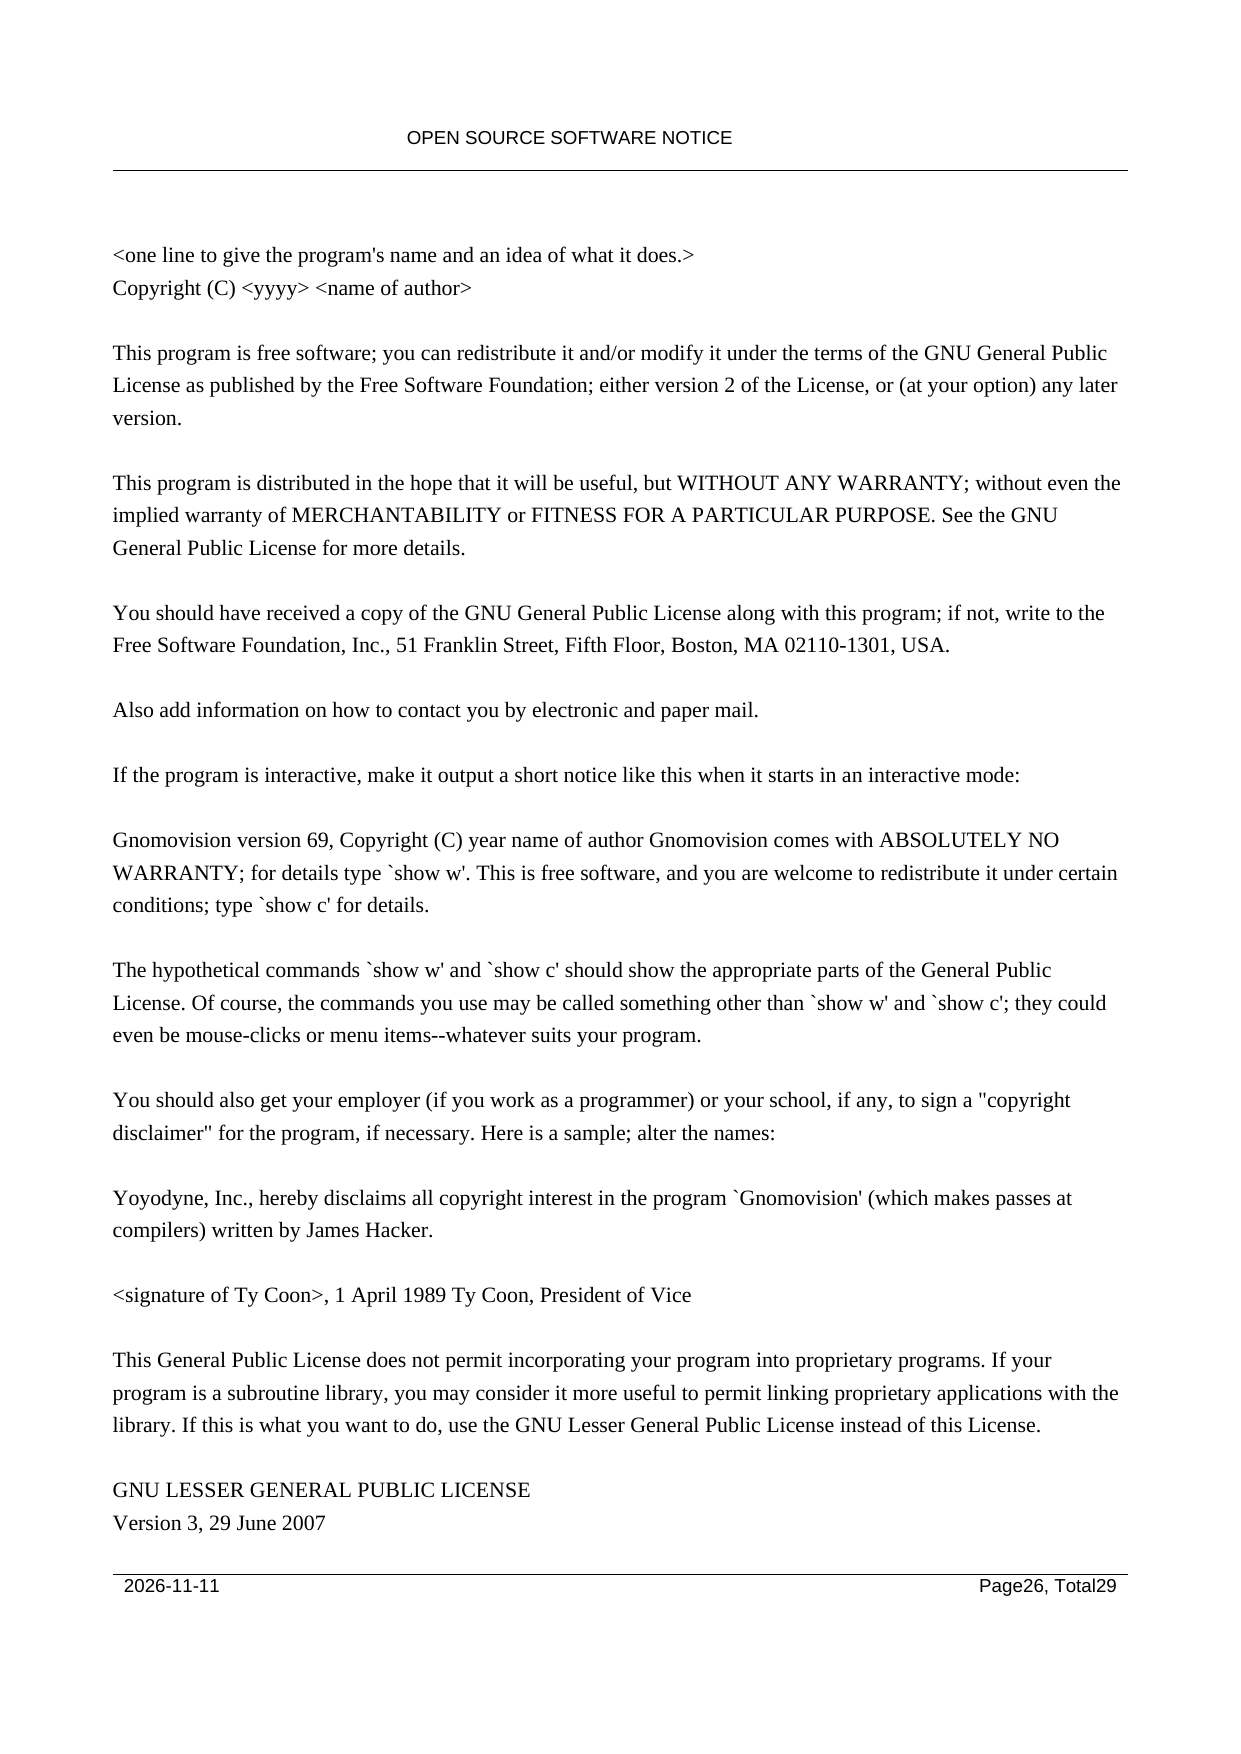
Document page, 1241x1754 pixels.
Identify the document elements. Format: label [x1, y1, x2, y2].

text [112, 206, 1128, 1539]
